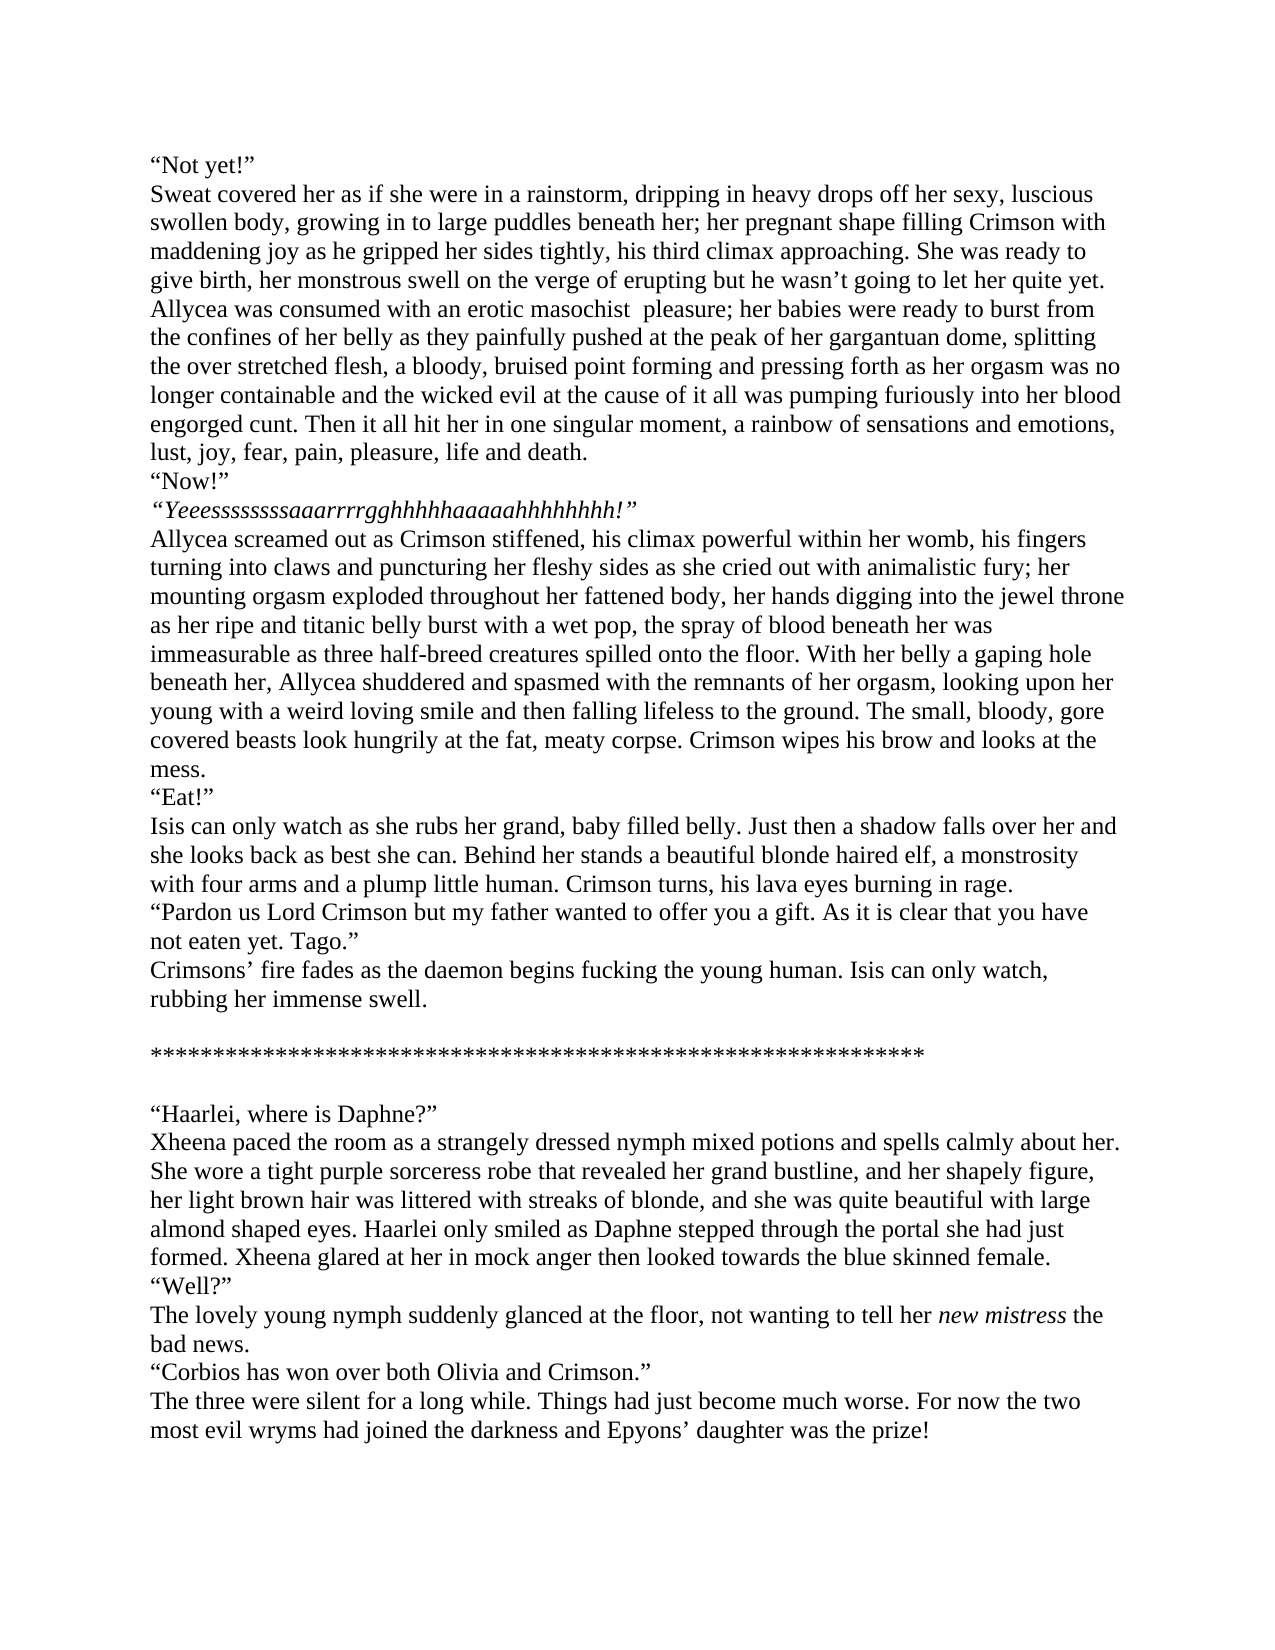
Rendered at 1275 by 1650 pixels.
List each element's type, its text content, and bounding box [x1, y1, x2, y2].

text The lovely young nymph suddenly glanced at the floor, not wanting to tell her new mistress the bad news. [150, 1300, 1125, 1357]
text Allycea screamed out as Crimson stiffened, his climax powerful within her womb, his fingers turning into claws and puncturing her fleshy sides as she cried out with animalistic fury; her mounting orgasm exploded throughout her fattened body, her hands digging into the jewel throne as her ripe and titanic belly burst with a wet pop, the spray of blood beneath her was immeasurable as three half-breed creatures spilled onto the floor. With her belly a gaping hole beneath her, Allycea shuddered and spasmed with the remnants of her orgasm, looking upon her young with a weird loving smile and then falling lifeless to the ground. The small, bloody, gore covered beasts look hungrily at the fat, meaty corpse. Crimson wipes his brow and looks at the mess. [150, 524, 1125, 782]
text Xheena paced the room as a strangely dressed nymph mixed potions and spells calmly about her. She wore a tight purple sorceress robe that revealed her grand bustline, and her shapely figure, her light brown hair was littered with streaks of blonde, and she was quite beautiful with large almond shaped eyes. Haarlei only smiled as Daphne stepped through the portal she had just formed. Xheena glared at her in mock anger then looked towards the blue skinned female. [150, 1127, 1125, 1271]
text “Haarlei, where is Daphne?” [150, 1099, 1125, 1127]
text “Pardon us Lord Crimson but my father wanted to offer you a gift. As it is clear that you have not eaten yet. Tago.” [150, 897, 1125, 955]
text Crimsons’ fire fades as the daemon begins fucking the young human. Isis can only watch, rubbing her immense swell. [150, 955, 1125, 1012]
text “Eat!” [150, 782, 1125, 811]
text “Now!” [150, 466, 1125, 495]
text The three were silent for a long while. Things had just become much worse. For now the two most evil wryms had joined the darkness and Epyons’ daughter was the prize! [150, 1386, 1125, 1444]
text “Well?” [150, 1271, 1125, 1300]
text “Yeeessssssssaaarrrrgghhhhhaaaaahhhhhhhh!” [150, 495, 1125, 524]
text “Corbios has won over both Olivia and Crimson.” [150, 1357, 1125, 1386]
text “Not yet!” [150, 150, 1125, 179]
text Sweat covered her as if she were in a rainstorm, dripping in heavy drops off her sexy, luscious swollen body, growing in to large puddles beneath her; her pregnant shape filling Crimson with maddening joy as he gripped her sides tightly, his third climax approaching. She was ready to give birth, her monstrous swell on the verge of erupting but he wasn’t going to let her quite yet. Allycea was consumed with an erotic masochist pleasure; her babies were ready to burst from the confines of her belly as they painfully pushed at the peak of her gargantuan dome, splitting the over stretched flesh, a bloody, bruised point forming and pressing forth as her orgasm was no longer containable and the wicked evil at the cause of it all was pumping furiously into her blood engorged cunt. Then it all hit her in one singular moment, a rainbow of sensations and emotions, lust, joy, fear, pain, pleasure, life and death. [150, 179, 1125, 466]
text Isis can only watch as she rubs her grand, baby filled belly. Just then a shadow falls over her and she looks back as best she can. Behind her stands a beautiful blonde haired elf, a monstrosity with four arms and a plump little human. Crimson turns, his lava eyes burning in rage. [150, 811, 1125, 897]
text ************************************************************** [150, 1041, 1125, 1070]
